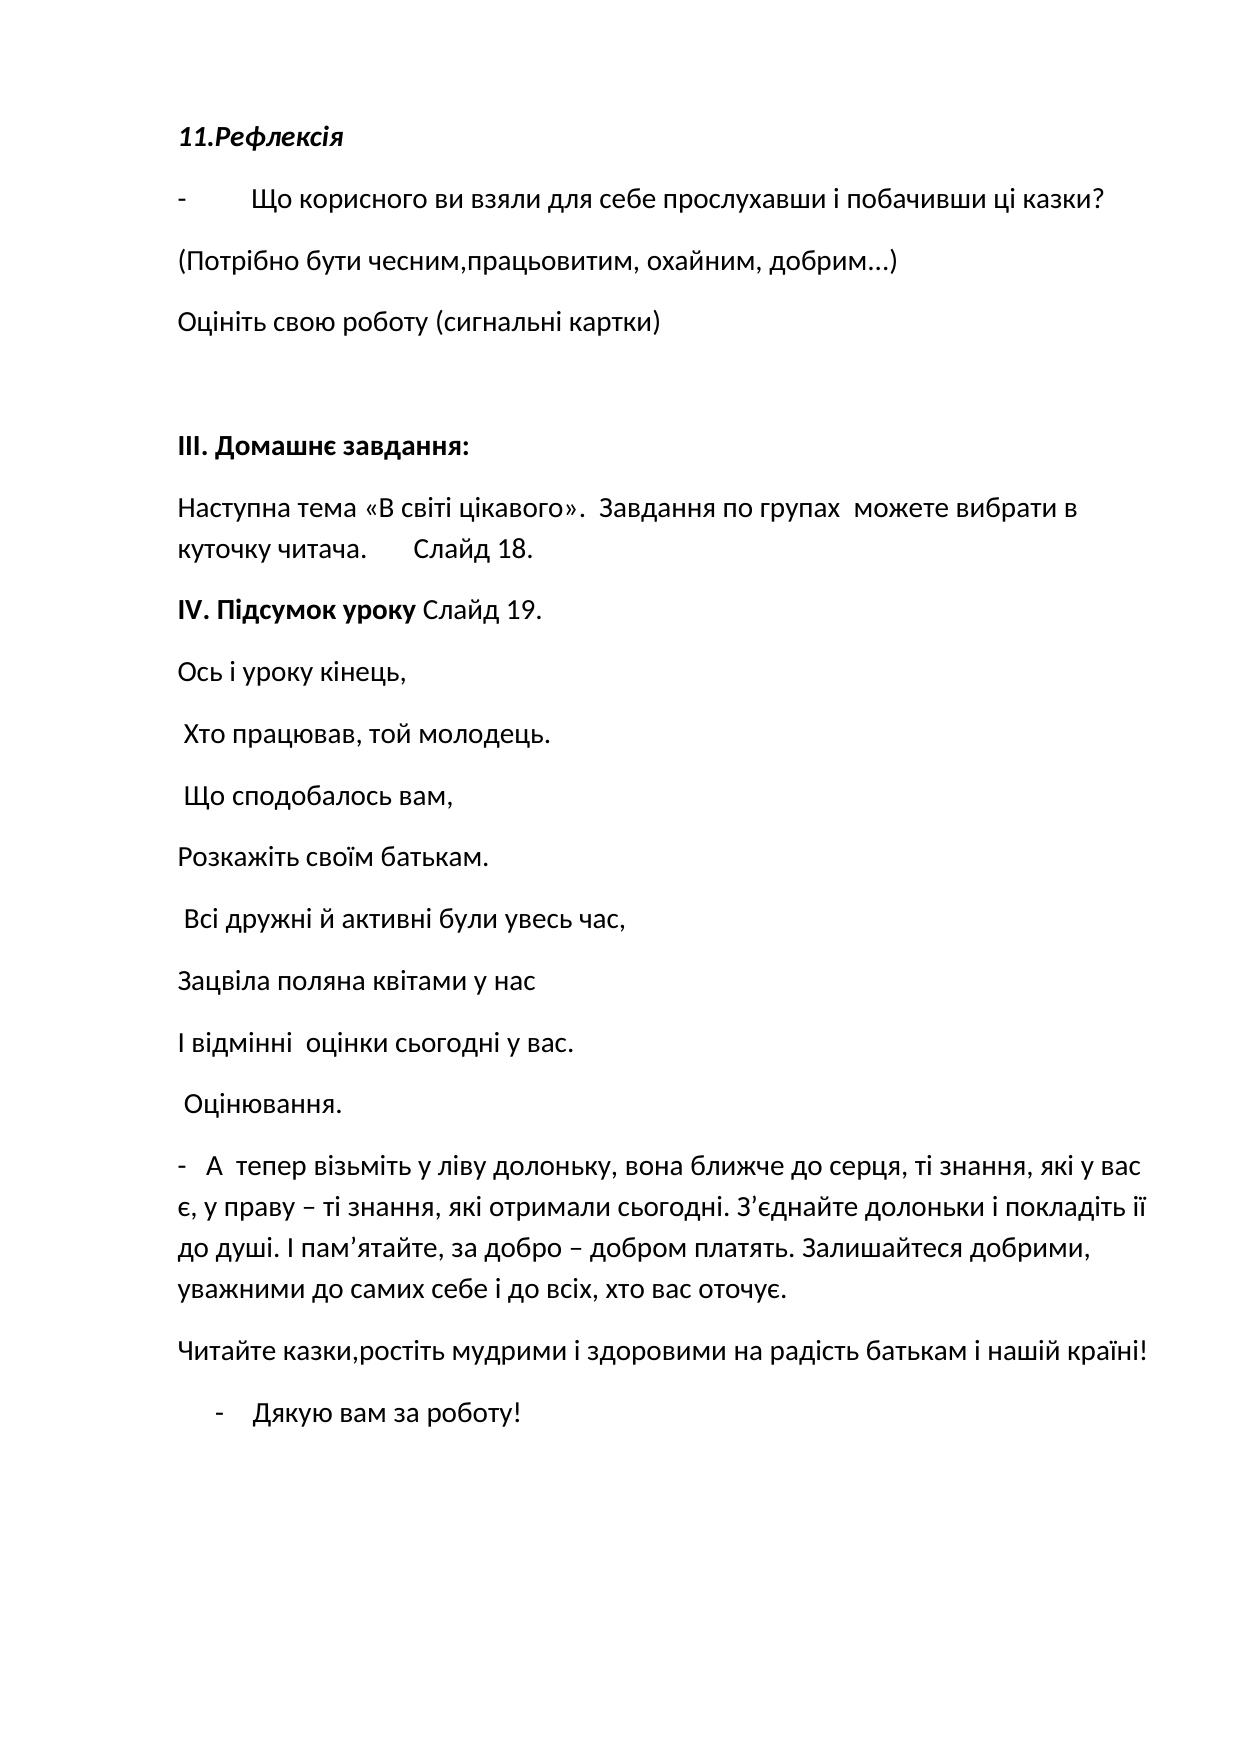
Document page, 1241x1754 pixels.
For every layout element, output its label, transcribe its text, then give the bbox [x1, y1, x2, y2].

text - А тепер візьміть у ліву долоньку, вона ближче до серця, ті знання, які у вас є, у праву – ті знання, які отримали сьогодні. З’єднайте долоньки і покладіть ії до душі. І пам’ятайте, за добро – добром платять. Залишайтеся добрими, уважними до самих себе і до всіх, хто вас оточує. [177, 1147, 1152, 1306]
text Наступна тема «В світі цікавого». Завдання по групах можете вибрати в куточку читача. Слайд 18. [177, 489, 1152, 565]
text Ось і уроку кінець, [177, 653, 1152, 689]
text Оцінювання. [177, 1086, 1152, 1121]
text (Потрібно бути чесним,працьовитим, охайним, добрим...) [177, 242, 1152, 277]
text ІV. Підсумок уроку Слайд 19. [177, 591, 1152, 627]
text Читайте казки,ростіть мудрими і здоровими на радість батькам і нашій країні! [177, 1332, 1152, 1368]
text ІІІ. Домашнє завдання: [177, 427, 1152, 463]
text Розкажіть своїм батькам. [177, 838, 1152, 874]
list Дякую вам за роботу! [215, 1394, 1152, 1429]
text І відмінні оцінки сьогодні у вас. [177, 1024, 1152, 1059]
text Зацвіла поляна квітами у нас [177, 962, 1152, 998]
text Хто працював, той молодець. [177, 715, 1152, 751]
text Всі дружні й активні були увесь час, [177, 900, 1152, 936]
text 11.Рефлексія [177, 118, 1152, 154]
text Що сподобалось вам, [177, 777, 1152, 812]
text - Що корисного ви взяли для себе прослухавши і побачивши ці казки? [177, 180, 1152, 216]
text Оцініть свою роботу (сигнальні картки) [177, 303, 1152, 339]
